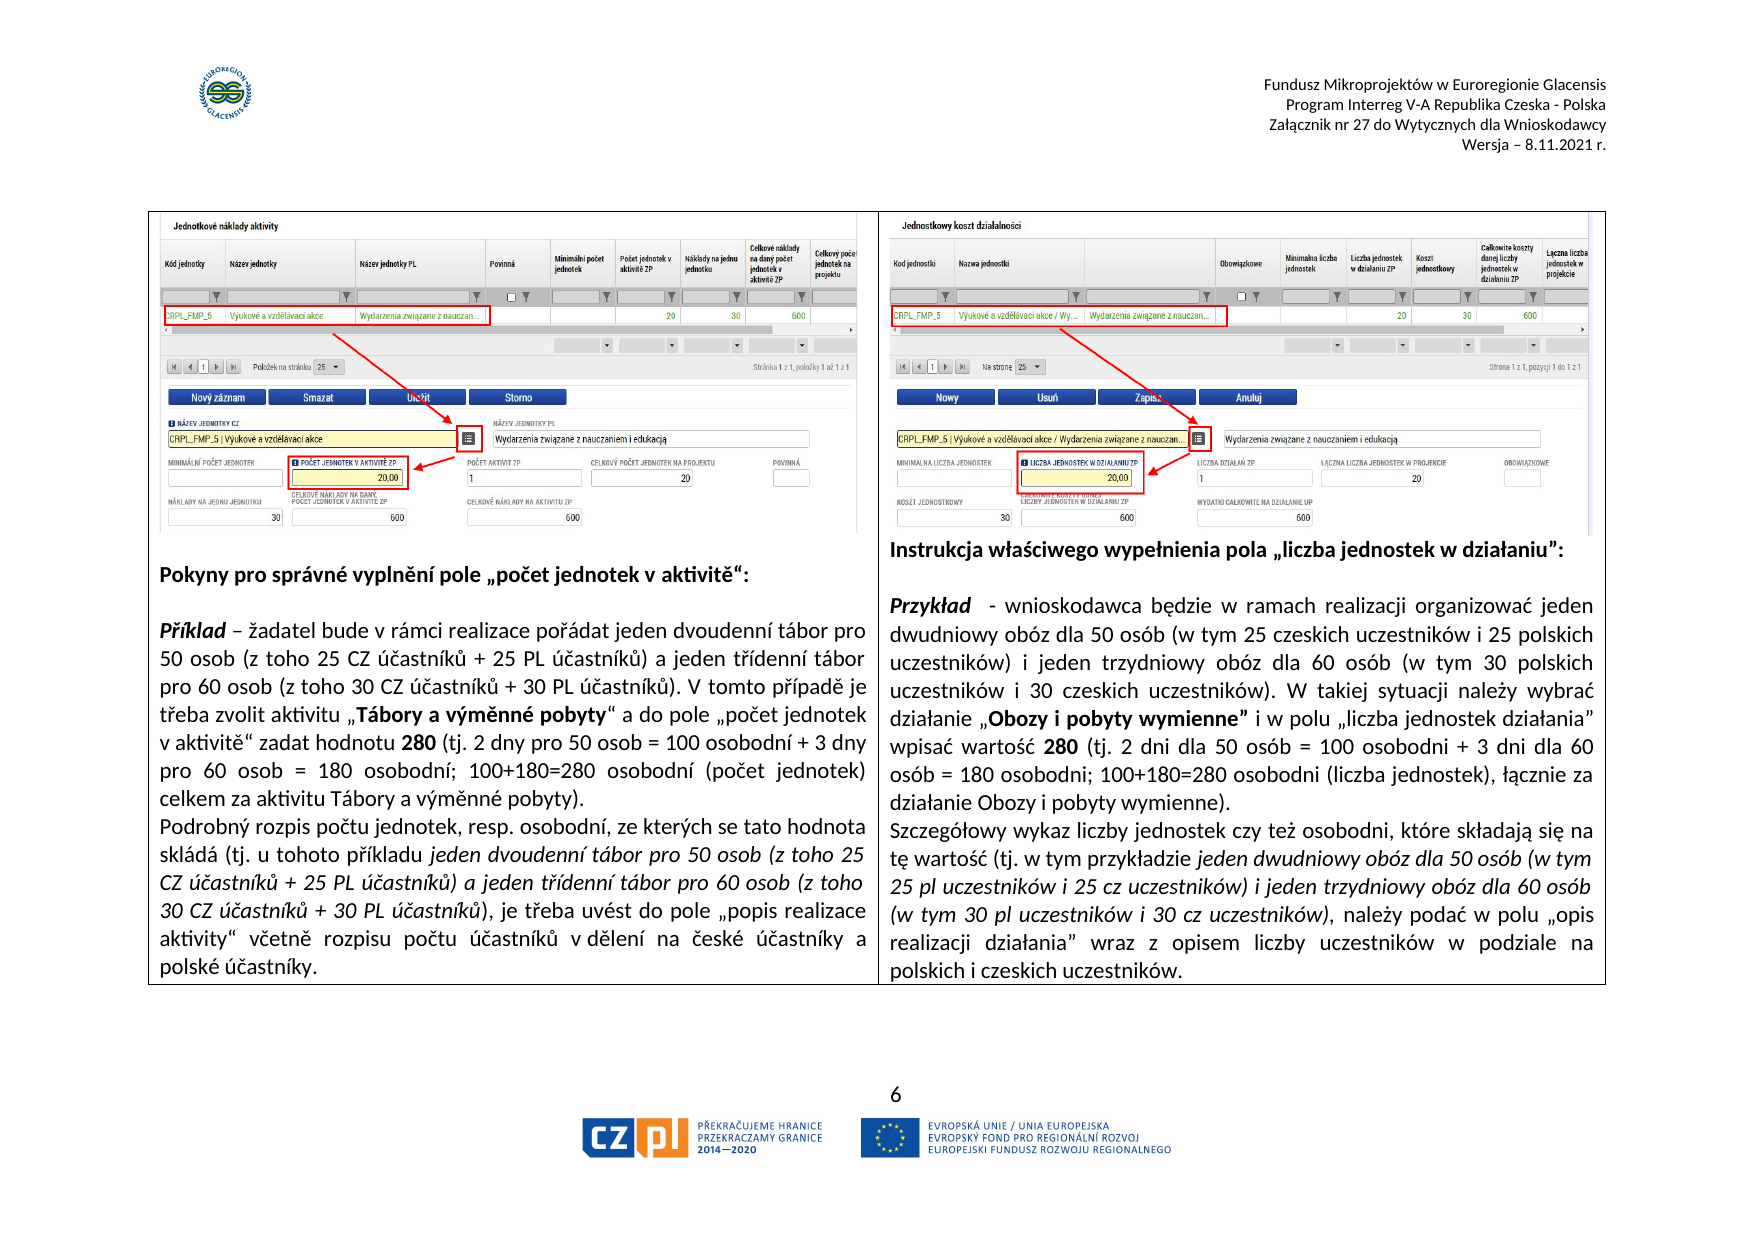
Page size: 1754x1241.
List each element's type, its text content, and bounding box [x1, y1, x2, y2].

picture [199, 67, 252, 119]
picture [573, 1108, 1181, 1167]
picture [159, 212, 858, 533]
picture [889, 212, 1593, 536]
